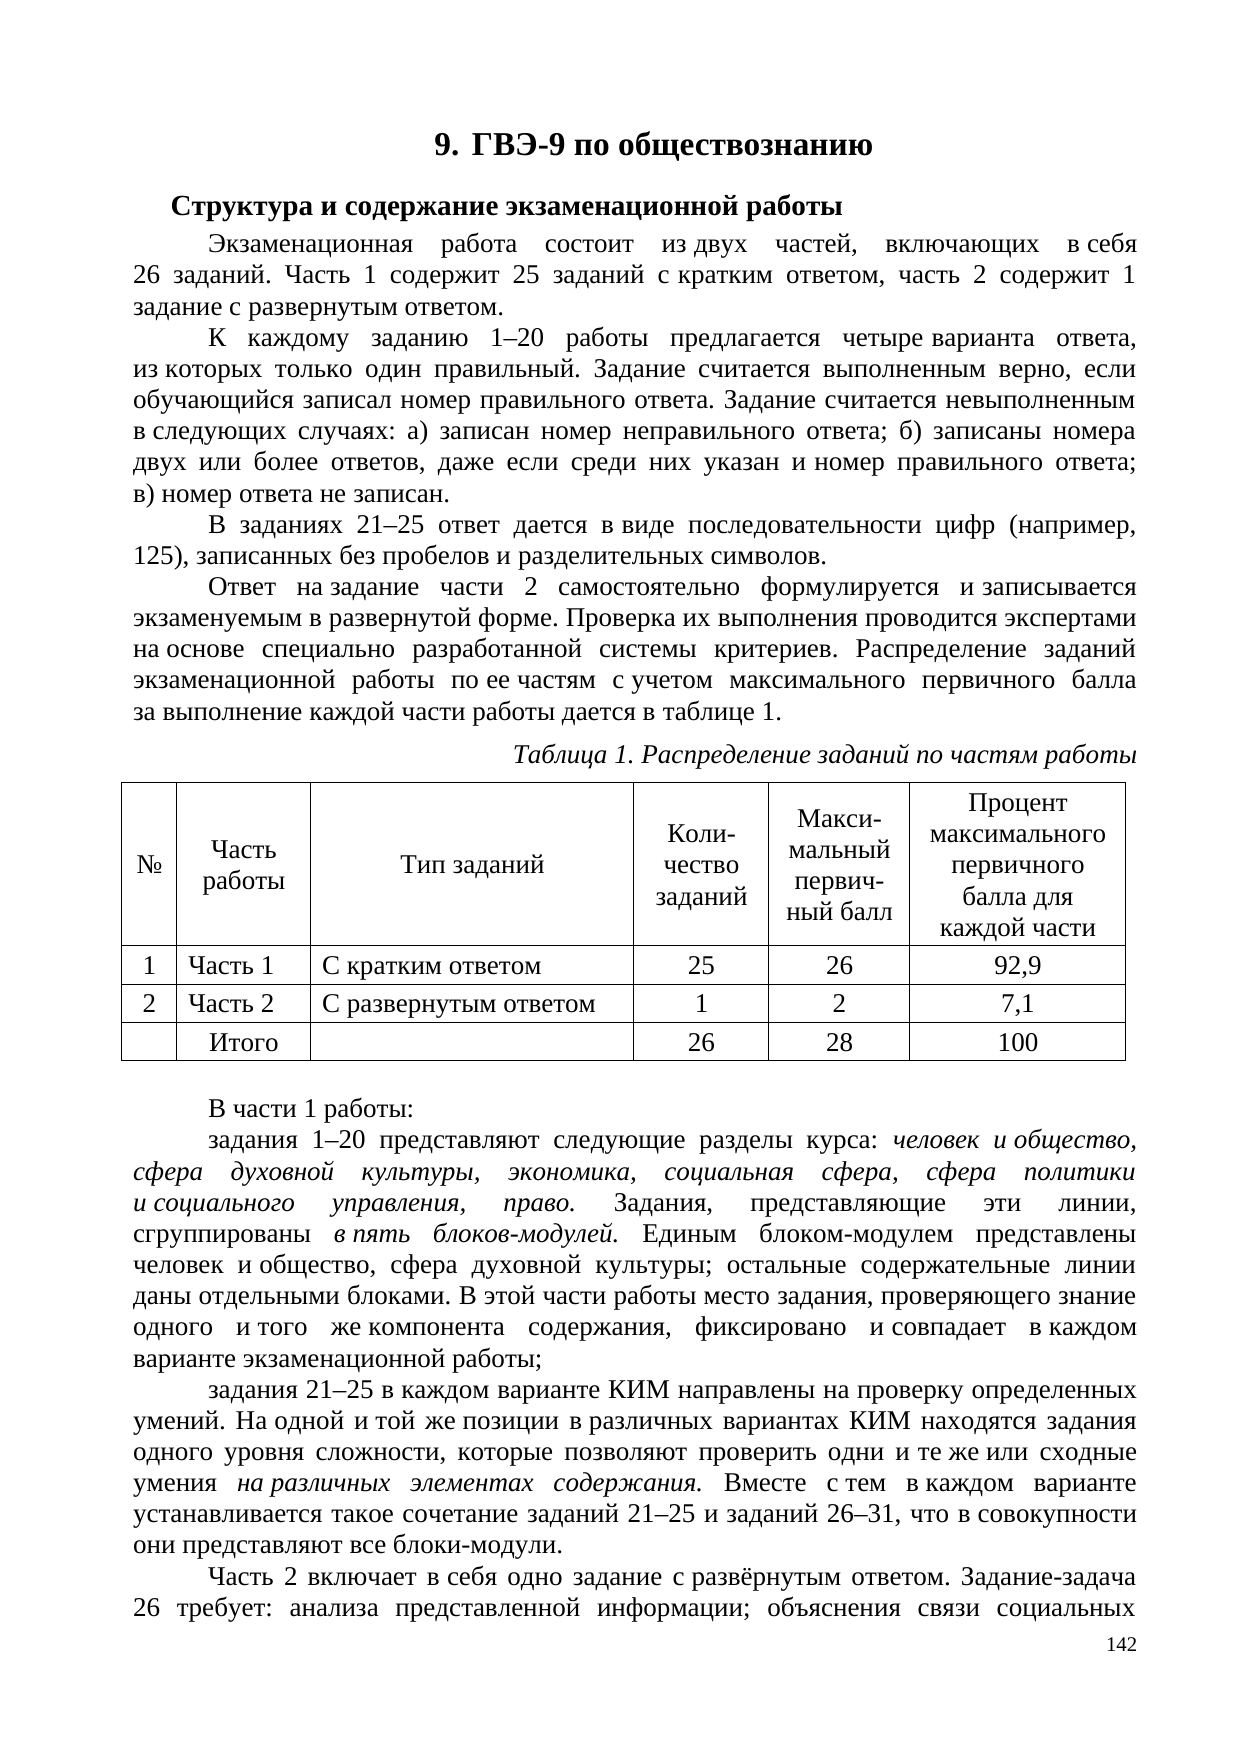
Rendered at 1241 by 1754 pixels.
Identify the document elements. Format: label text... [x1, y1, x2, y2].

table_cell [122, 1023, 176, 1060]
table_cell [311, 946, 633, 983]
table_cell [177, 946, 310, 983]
text В заданиях 21–25 ответ дается в виде последовательности цифр (например, 125), записанных без пробелов и разделительных символов. [133, 508, 1137, 570]
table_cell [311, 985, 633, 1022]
text В части 1 работы: [133, 1092, 1137, 1124]
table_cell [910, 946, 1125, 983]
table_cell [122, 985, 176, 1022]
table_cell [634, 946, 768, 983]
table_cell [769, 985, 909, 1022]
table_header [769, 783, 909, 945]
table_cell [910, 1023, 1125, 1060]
text задания 1–20 представляют следующие разделы курса: человек и общество, сфера духовной культуры, экономика, социальная сфера, сфера политики и социального управления, право. Задания, представляющие эти линии, сгруппированы в пять блоков-модулей. Единым блоком-модулем представлены человек и общество, сфера духовной культуры; остальные содержательные линии даны отдельными блоками. В этой части работы место задания, проверяющего знание одного и того же компонента содержания, фиксировано и совпадает в каждом варианте экзаменационной работы; [133, 1124, 1137, 1373]
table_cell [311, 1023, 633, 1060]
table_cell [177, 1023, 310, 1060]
text Ответ на задание части 2 самостоятельно формулируется и записывается экзаменуемым в развернутой форме. Проверка их выполнения проводится экспертами на основе специально разработанной системы критериев. Распределение заданий экзаменационной работы по ее частям с учетом максимального первичного балла за выполнение каждой части работы дается в таблице 1. [133, 570, 1137, 726]
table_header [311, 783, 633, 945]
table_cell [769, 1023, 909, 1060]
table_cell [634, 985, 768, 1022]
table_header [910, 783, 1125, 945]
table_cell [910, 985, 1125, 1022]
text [133, 1560, 1137, 1622]
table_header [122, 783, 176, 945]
subtitle ГВЭ-9 по обществознанию [170, 124, 1137, 163]
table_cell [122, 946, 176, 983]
subtitle Структура и содержание экзаменационной работы [170, 188, 1137, 221]
text задания 21–25 в каждом варианте КИМ направлены на проверку определенных умений. На одной и той же позиции в различных вариантах КИМ находятся задания одного уровня сложности, которые позволяют проверить одни и те же или сходные умения на различных элементах содержания. Вместе с тем в каждом варианте устанавливается такое сочетание заданий 21–25 и заданий 26–31, что в совокупности они представляют все блоки-модули. [133, 1373, 1137, 1560]
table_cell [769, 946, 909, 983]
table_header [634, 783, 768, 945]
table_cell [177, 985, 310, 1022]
text К каждому заданию 1–20 работы предлагается четыре варианта ответа, из которых только один правильный. Задание считается выполненным верно, если обучающийся записал номер правильного ответа. Задание считается невыполненным в следующих случаях: а) записан номер неправильного ответа; б) записаны номера двух или более ответов, даже если среди них указан и номер правильного ответа; в) номер ответа не записан. [133, 321, 1137, 508]
text Экзаменационная работа состоит из двух частей, включающих в себя 26 заданий. Часть 1 содержит 25 заданий с кратким ответом, часть 2 содержит 1 задание с развернутым ответом. [133, 227, 1137, 321]
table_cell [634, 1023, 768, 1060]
text Таблица 1. Распределение заданий по частям работы [133, 738, 1137, 769]
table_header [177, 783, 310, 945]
